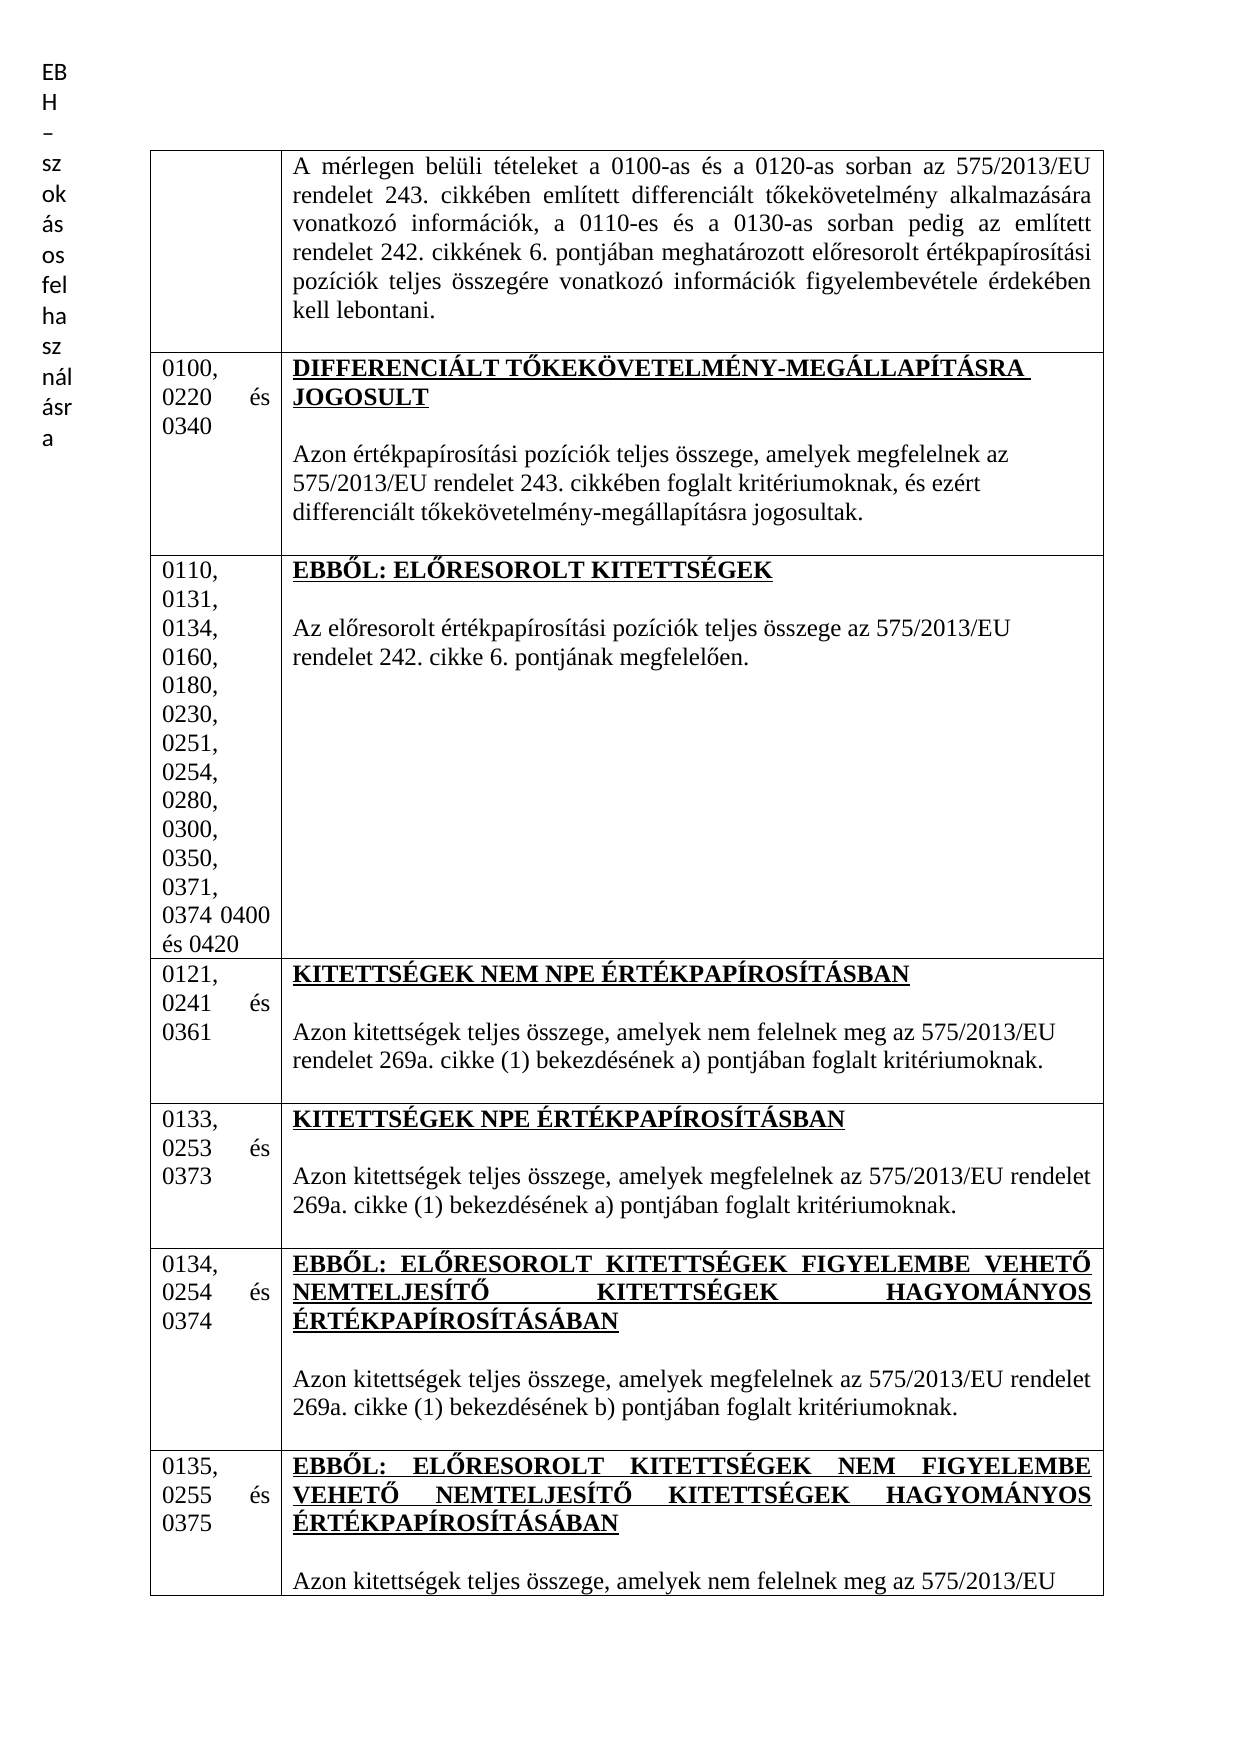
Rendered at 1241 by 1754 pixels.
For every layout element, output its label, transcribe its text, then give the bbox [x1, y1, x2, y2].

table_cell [282, 151, 1103, 352]
table_cell 0110, 0131, 0134, 0160, 0180, 0230, 0251, 0254, 0280, 0300, 0350, 0371, 0374 0400 és 0420 [151, 556, 281, 958]
table_cell 0134, 0254 és 0374 [151, 1249, 281, 1450]
table_cell 0135, 0255 és 0375 [151, 1451, 281, 1595]
table_cell 0133, 0253 és 0373 [151, 1104, 281, 1248]
table_cell KITETTSÉGEK NEM NPE ÉRTÉKPAPÍROSÍTÁSBAN Azon kitettségek teljes összege, amelyek nem felelnek meg az 575/2013/EU rendelet 269a. cikke (1) bekezdésének a) pontjában foglalt kritériumoknak. [282, 959, 1103, 1103]
table_cell DIFFERENCIÁLT TŐKEKÖVETELMÉNY-MEGÁLLAPÍTÁSRA JOGOSULT Azon értékpapírosítási pozíciók teljes összege, amelyek megfelelnek az 575/2013/EU rendelet 243. cikkében foglalt kritériumoknak, és ezért differenciált tőkekövetelmény-megállapításra jogosultak. [282, 353, 1103, 554]
table_cell 0121, 0241 és 0361 [151, 959, 281, 1103]
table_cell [151, 151, 281, 352]
table_cell EBBŐL: ELŐRESOROLT KITETTSÉGEK Az előresorolt értékpapírosítási pozíciók teljes összege az 575/2013/EU rendelet 242. cikke 6. pontjának megfelelően. [282, 556, 1103, 958]
table_cell KITETTSÉGEK NPE ÉRTÉKPAPÍROSÍTÁSBAN Azon kitettségek teljes összege, amelyek megfelelnek az 575/2013/EU rendelet 269a. cikke (1) bekezdésének a) pontjában foglalt kritériumoknak. [282, 1104, 1103, 1248]
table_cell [282, 1451, 1103, 1595]
table_cell EBBŐL: ELŐRESOROLT KITETTSÉGEK FIGYELEMBE VEHETŐ NEMTELJESÍTŐ KITETTSÉGEK HAGYOMÁNYOS ÉRTÉKPAPÍROSÍTÁSÁBAN Azon kitettségek teljes összege, amelyek megfelelnek az 575/2013/EU rendelet 269a. cikke (1) bekezdésének b) pontjában foglalt kritériumoknak. [282, 1249, 1103, 1450]
table_cell 0100, 0220 és 0340 [151, 353, 281, 554]
